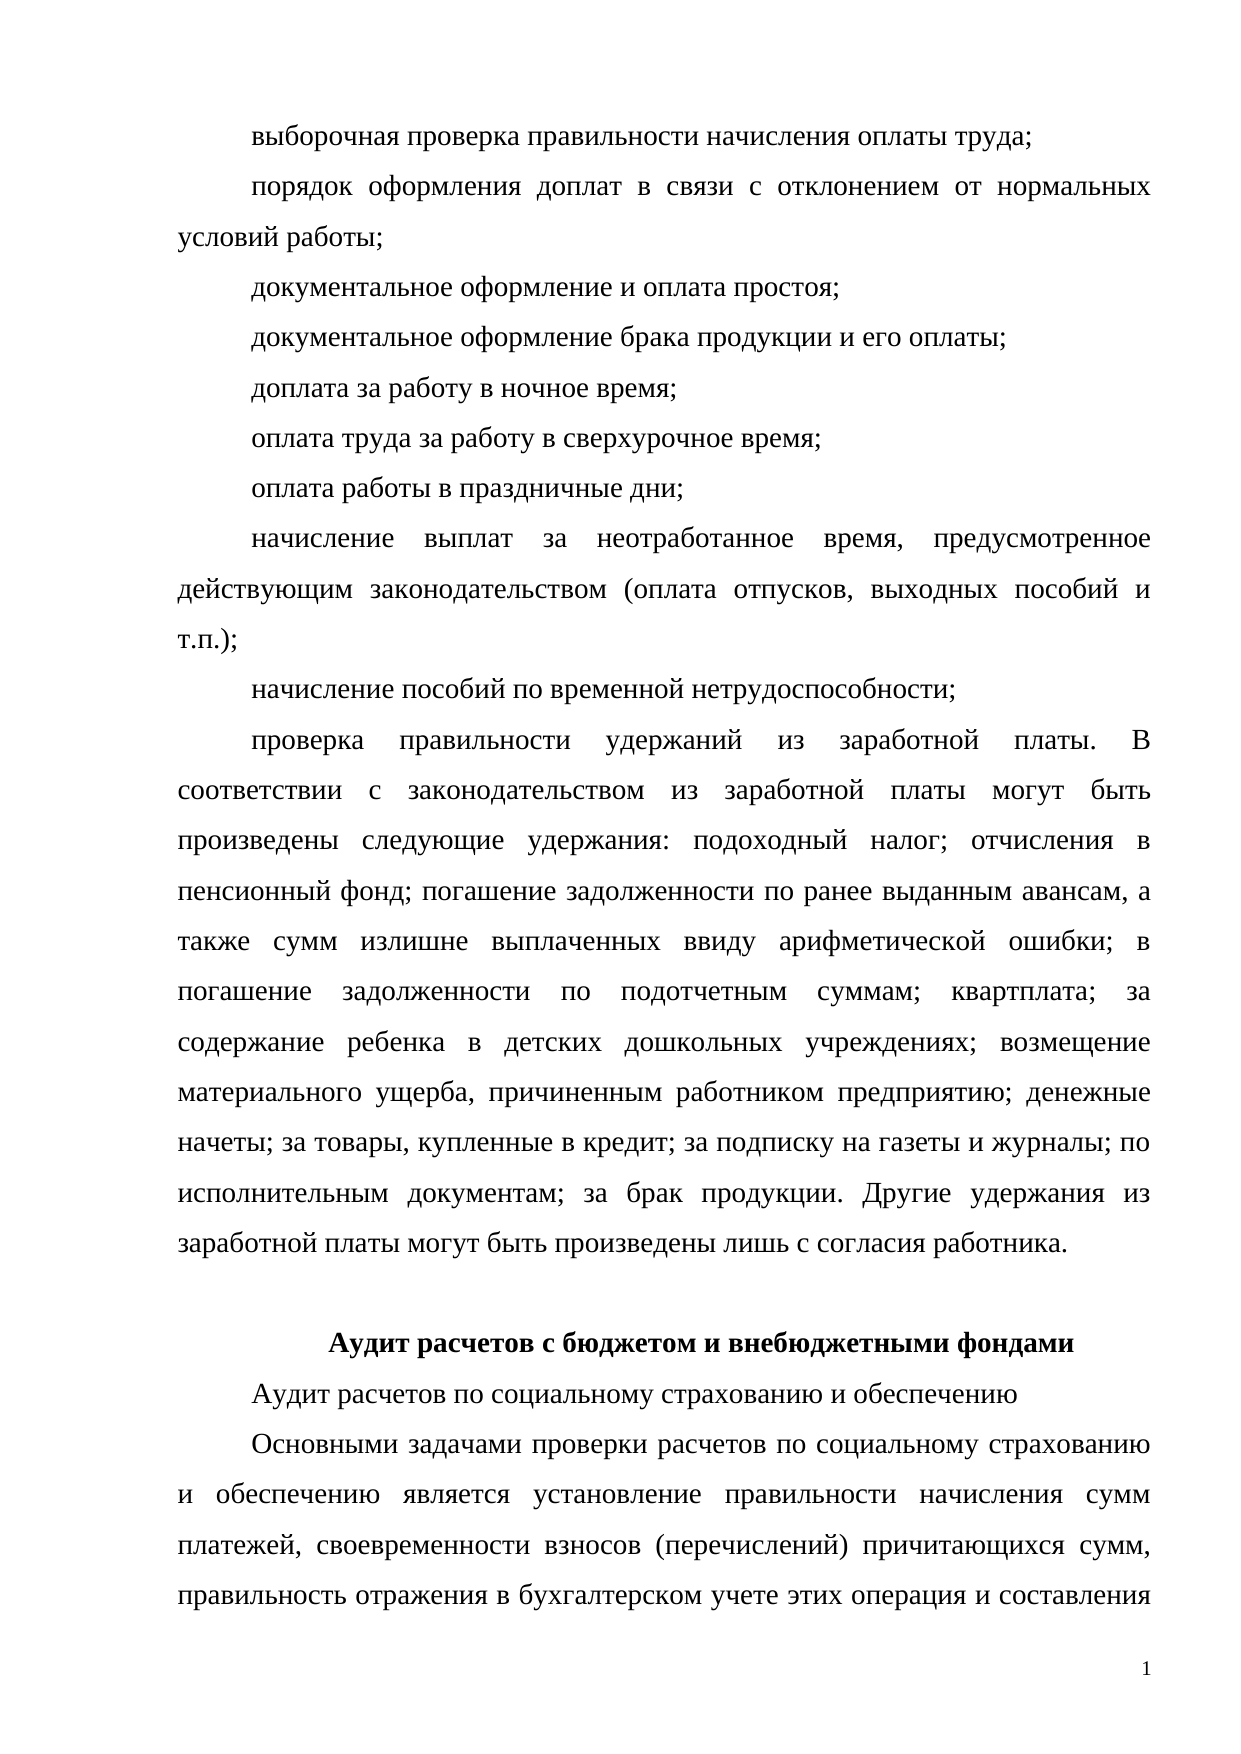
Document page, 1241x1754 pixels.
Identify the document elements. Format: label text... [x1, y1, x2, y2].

text документальное оформление брака продукции и его оплаты; [177, 319, 1152, 353]
text оплата труда за работу в сверхурочное время; [177, 420, 1152, 453]
text доплата за работу в ночное время; [177, 370, 1152, 403]
text Аудит расчетов с бюджетом и внебюджетными фондами [177, 1326, 1152, 1359]
text Аудит расчетов по социальному страхованию и обеспечению [177, 1376, 1152, 1409]
text начисление выплат за неотработанное время, предусмотренное действующим законодательством (оплата отпусков, выходных пособий и т.п.); [177, 521, 1152, 655]
text проверка правильности удержаний из заработной платы. В соответствии с законодательством из заработной платы могут быть произведены следующие удержания: подоходный налог; отчисления в пенсионный фонд; погашение задолженности по ранее выданным авансам, а также сумм излишне выплаченных ввиду арифметической ошибки; в погашение задолженности по подотчетным суммам; квартплата; за содержание ребенка в детских дошкольных учреждениях; возмещение материального ущерба, причиненным работником предприятию; денежные начеты; за товары, купленные в кредит; за подписку на газеты и журналы; по исполнительным документам; за брак продукции. Другие удержания из заработной платы могут быть произведены лишь с согласия работника. [177, 722, 1152, 1258]
text начисление пособий по временной нетрудоспособности; [177, 672, 1152, 705]
text оплата работы в праздничные дни; [177, 470, 1152, 504]
text порядок оформления доплат в связи с отклонением от нормальных условий работы; [177, 168, 1152, 252]
text документальное оформление и оплата простоя; [177, 269, 1152, 303]
text выборочная проверка правильности начисления оплаты труда; [177, 118, 1152, 152]
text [177, 1426, 1152, 1611]
